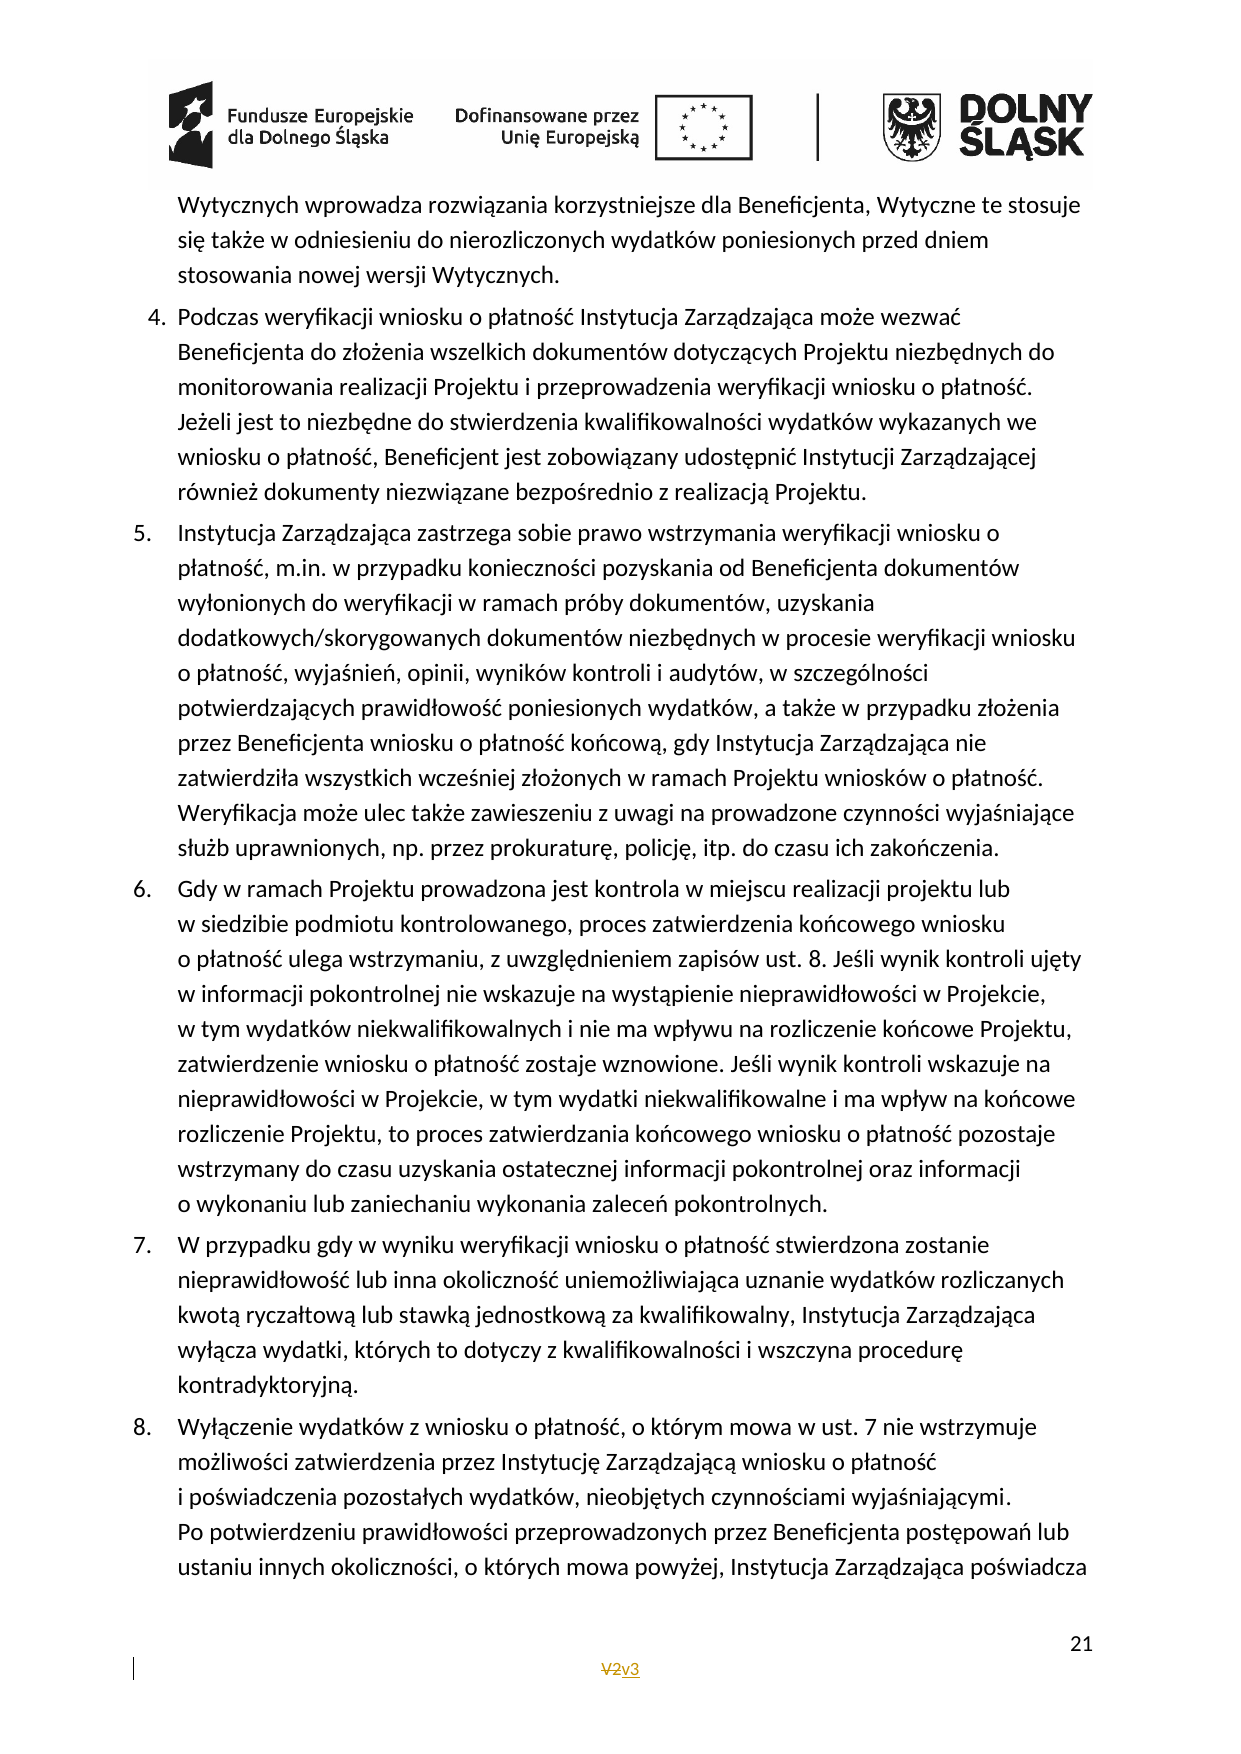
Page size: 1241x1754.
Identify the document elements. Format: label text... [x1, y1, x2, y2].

list Gdy w ramach Projektu prowadzona jest kontrola w miejscu realizacji projektu lub w siedzibie podmiotu kontrolowanego, proces zatwierdzenia końcowego wniosku o płatność ulega wstrzymaniu, z uwzględnieniem zapisów ust. 8. Jeśli wynik kontroli ujęty w informacji pokontrolnej nie wskazuje na wystąpienie nieprawidłowości w Projekcie, w tym wydatków niekwalifikowalnych i nie ma wpływu na rozliczenie końcowe Projektu, zatwierdzenie wniosku o płatność zostaje wznowione. Jeśli wynik kontroli wskazuje na nieprawidłowości w Projekcie, w tym wydatki niekwalifikowalne i ma wpływ na końcowe rozliczenie Projektu, to proces zatwierdzania końcowego wniosku o płatność pozostaje wstrzymany do czasu uzyskania ostatecznej informacji pokontrolnej oraz informacji o wykonaniu lub zaniechaniu wykonania zaleceń pokontrolnych. [133, 873, 1093, 1219]
list W przypadku gdy w wyniku weryfikacji wniosku o płatność stwierdzona zostanie nieprawidłowość lub inna okoliczność uniemożliwiająca uznanie wydatków rozliczanych kwotą ryczałtową lub stawką jednostkową za kwalifikowalny, Instytucja Zarządzająca wyłącza wydatki, których to dotyczy z kwalifikowalności i wszczyna procedurę kontradyktoryjną. [133, 1230, 1093, 1400]
list Instytucja Zarządzająca zastrzega sobie prawo wstrzymania weryfikacji wniosku o płatność, m.in. w przypadku konieczności pozyskania od Beneficjenta dokumentów wyłonionych do weryfikacji w ramach próby dokumentów, uzyskania dodatkowych/skorygowanych dokumentów niezbędnych w procesie weryfikacji wniosku o płatność, wyjaśnień, opinii, wyników kontroli i audytów, w szczególności potwierdzających prawidłowość poniesionych wydatków, a także w przypadku złożenia przez Beneficjenta wniosku o płatność końcową, gdy Instytucja Zarządzająca nie zatwierdziła wszystkich wcześniej złożonych w ramach Projektu wniosków o płatność. Weryfikacja może ulec także zawieszeniu z uwagi na prowadzone czynności wyjaśniające służb uprawnionych, np. przez prokuraturę, policję, itp. do czasu ich zakończenia. [133, 517, 1093, 863]
picture [147, 59, 1093, 190]
list Podczas weryfikacji wniosku o płatność Instytucja Zarządzająca może wezwać Beneficjenta do złożenia wszelkich dokumentów dotyczących Projektu niezbędnych do monitorowania realizacji Projektu i przeprowadzenia weryfikacji wniosku o płatność. Jeżeli jest to niezbędne do stwierdzenia kwalifikowalności wydatków wykazanych we wniosku o płatność, Beneficjent jest zobowiązany udostępnić Instytucji Zarządzającej również dokumenty niezwiązane bezpośrednio z realizacją Projektu. [148, 301, 1093, 506]
